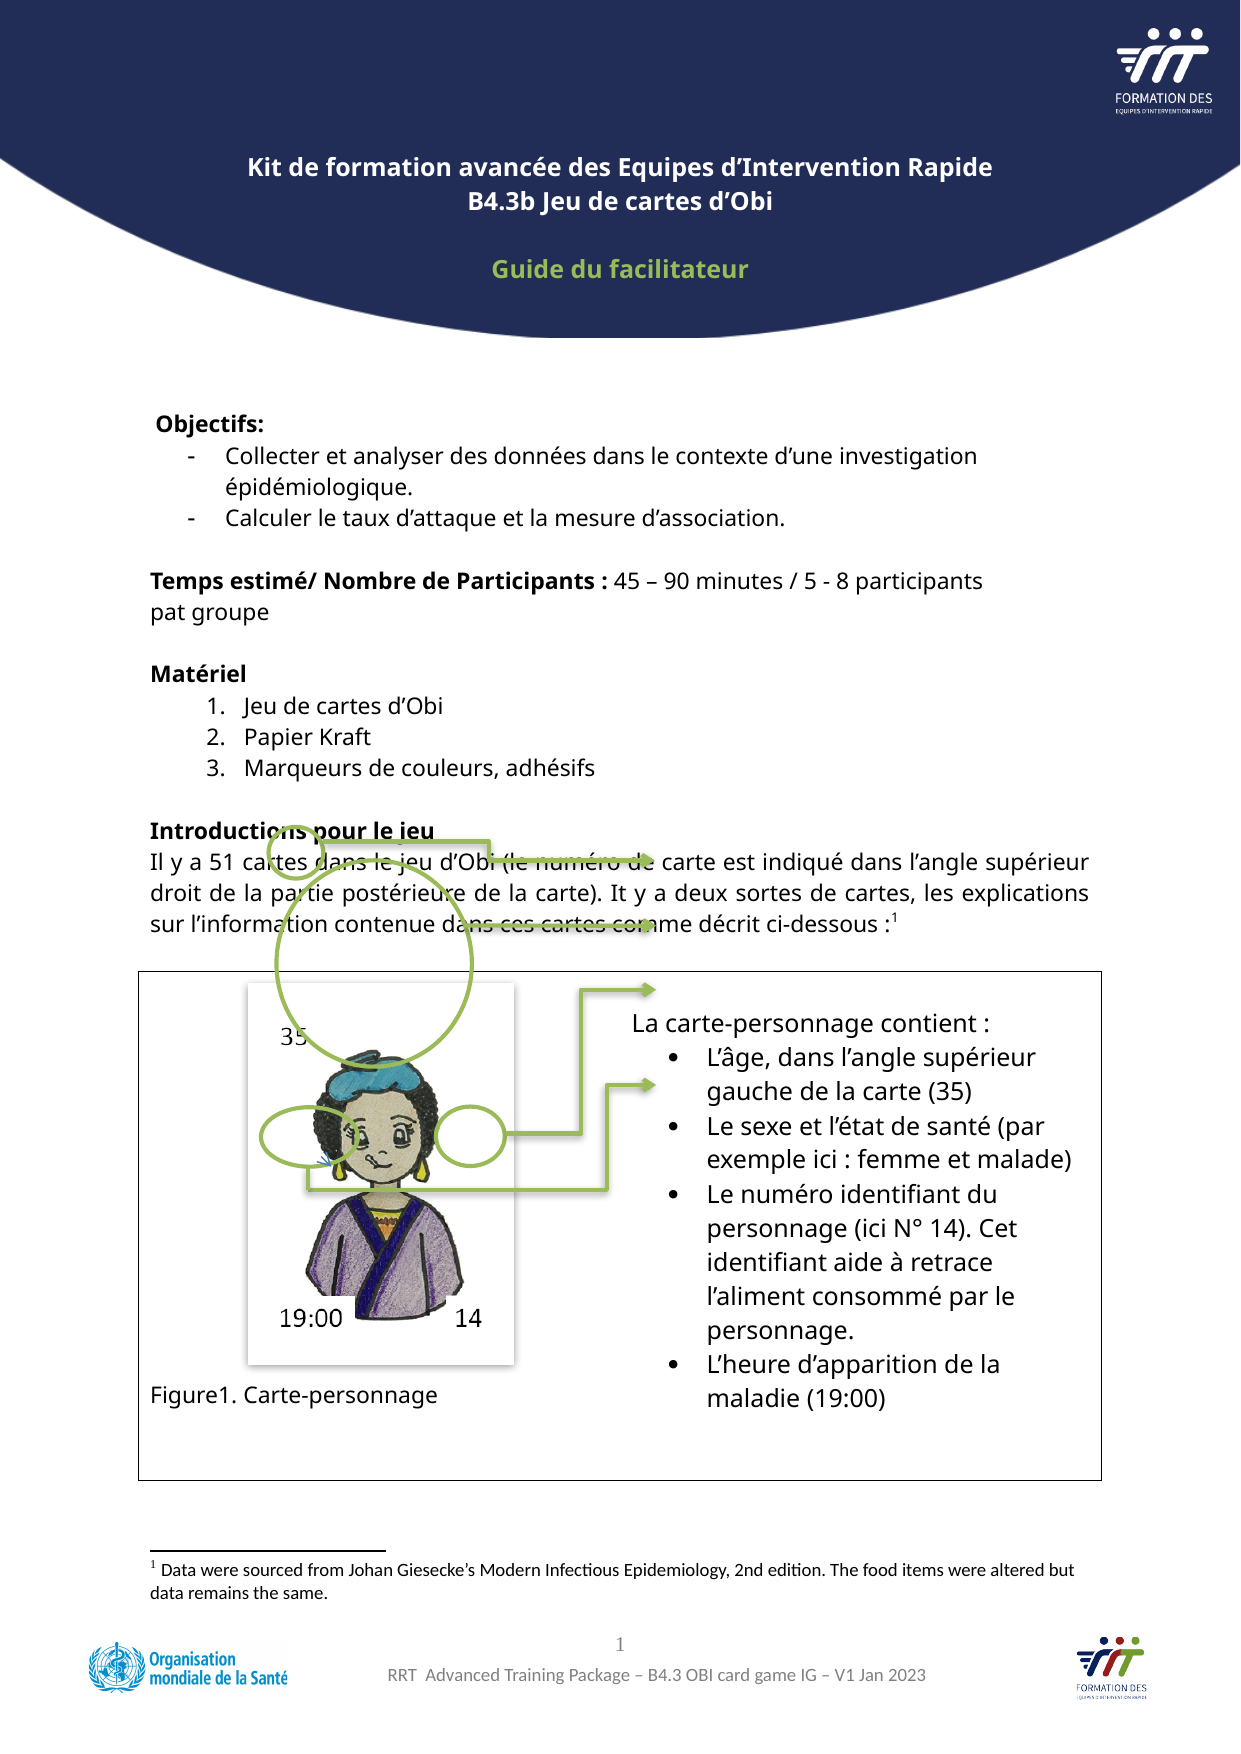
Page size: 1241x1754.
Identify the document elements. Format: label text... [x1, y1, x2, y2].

list Marqueurs de couleurs, adhésifs [206, 752, 1015, 783]
text Matériel [150, 658, 1015, 689]
picture [1115, 27, 1213, 115]
text Kit de formation avancée des Equipes d’Intervention Rapide [150, 150, 1090, 184]
picture [1076, 1637, 1147, 1700]
text Objectifs: [150, 408, 1090, 439]
list Jeu de cartes d’Obi [206, 689, 1015, 721]
picture [88, 1642, 288, 1693]
text Guide du facilitateur [150, 252, 1090, 286]
list Collecter et analyser des données dans le contexte d’une investigation épidémiologique. [187, 439, 1015, 502]
text B4.3b Jeu de cartes d’Obi [150, 184, 1090, 218]
text Temps estimé/ Nombre de Participants : 45 – 90 minutes / 5 - 8 participants pat groupe [150, 564, 1015, 627]
text Il y a 51 cartes dans le jeu d’Obi (le numéro de carte est indiqué dans l’angle supérieur droit de la partie postérieure de la carte). It y a deux sortes de cartes, les explications sur l’information contenue dans ces cartes comme décrit ci-dessous : [150, 846, 1090, 939]
table_header Figure1. Carte-personnage [139, 972, 620, 1480]
text Introductions pour le jeu [150, 814, 1015, 846]
list Calculer le taux d’attaque et la mesure d’association. [187, 502, 1015, 533]
table_header La carte-personnage contient : L’âge, dans l’angle supérieur gauche de la carte (35) Le sexe et l’état de santé (par exemple ici : femme et malade) Le numéro identifiant du personnage (ici N° 14). Cet identifiant aide à retrace l’aliment consommé par le personnage. L’heure d’apparition de la maladie (19:00) [620, 972, 1101, 1480]
list Papier Kraft [206, 721, 1015, 752]
